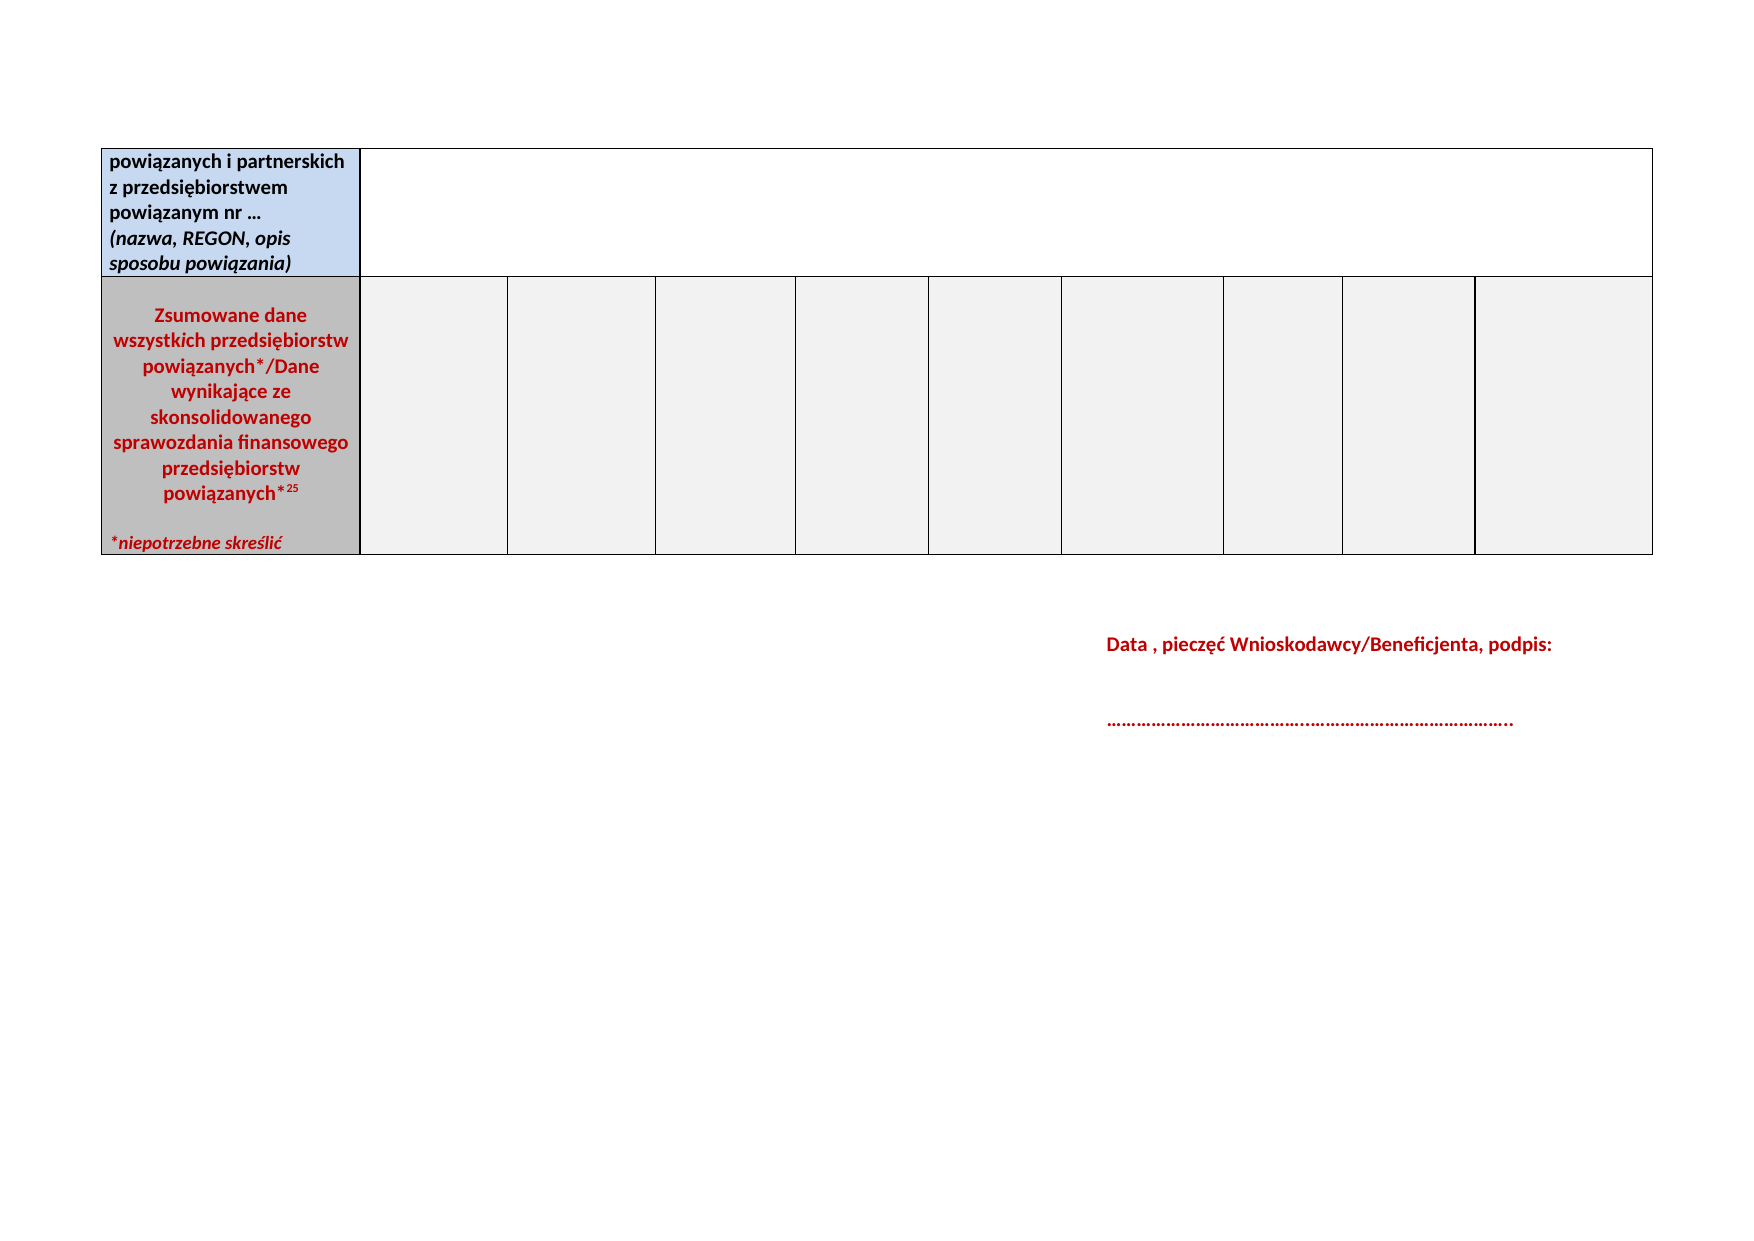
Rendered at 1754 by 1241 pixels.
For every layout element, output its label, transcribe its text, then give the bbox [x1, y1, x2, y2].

text Data , pieczęć Wnioskodawcy/Beneficjenta, podpis: [1106, 631, 1606, 656]
table_cell [361, 149, 1652, 276]
table_cell [929, 277, 1061, 554]
table_cell Zsumowane dane wszystkich przedsiębiorstw powiązanych*/Dane wynikające ze skonsolidowanego sprawozdania finansowego przedsiębiorstw powiązanych* *niepotrzebne skreślić [102, 277, 359, 554]
table_cell [508, 277, 655, 554]
table_cell [1224, 277, 1342, 554]
table_cell [796, 277, 928, 554]
text …………………………………..………………………………….. [1106, 707, 1606, 732]
table_cell [1343, 277, 1474, 554]
table_cell [656, 277, 795, 554]
table_cell [361, 277, 507, 554]
table_cell [1476, 277, 1652, 554]
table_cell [102, 149, 359, 276]
table_cell [1062, 277, 1223, 554]
